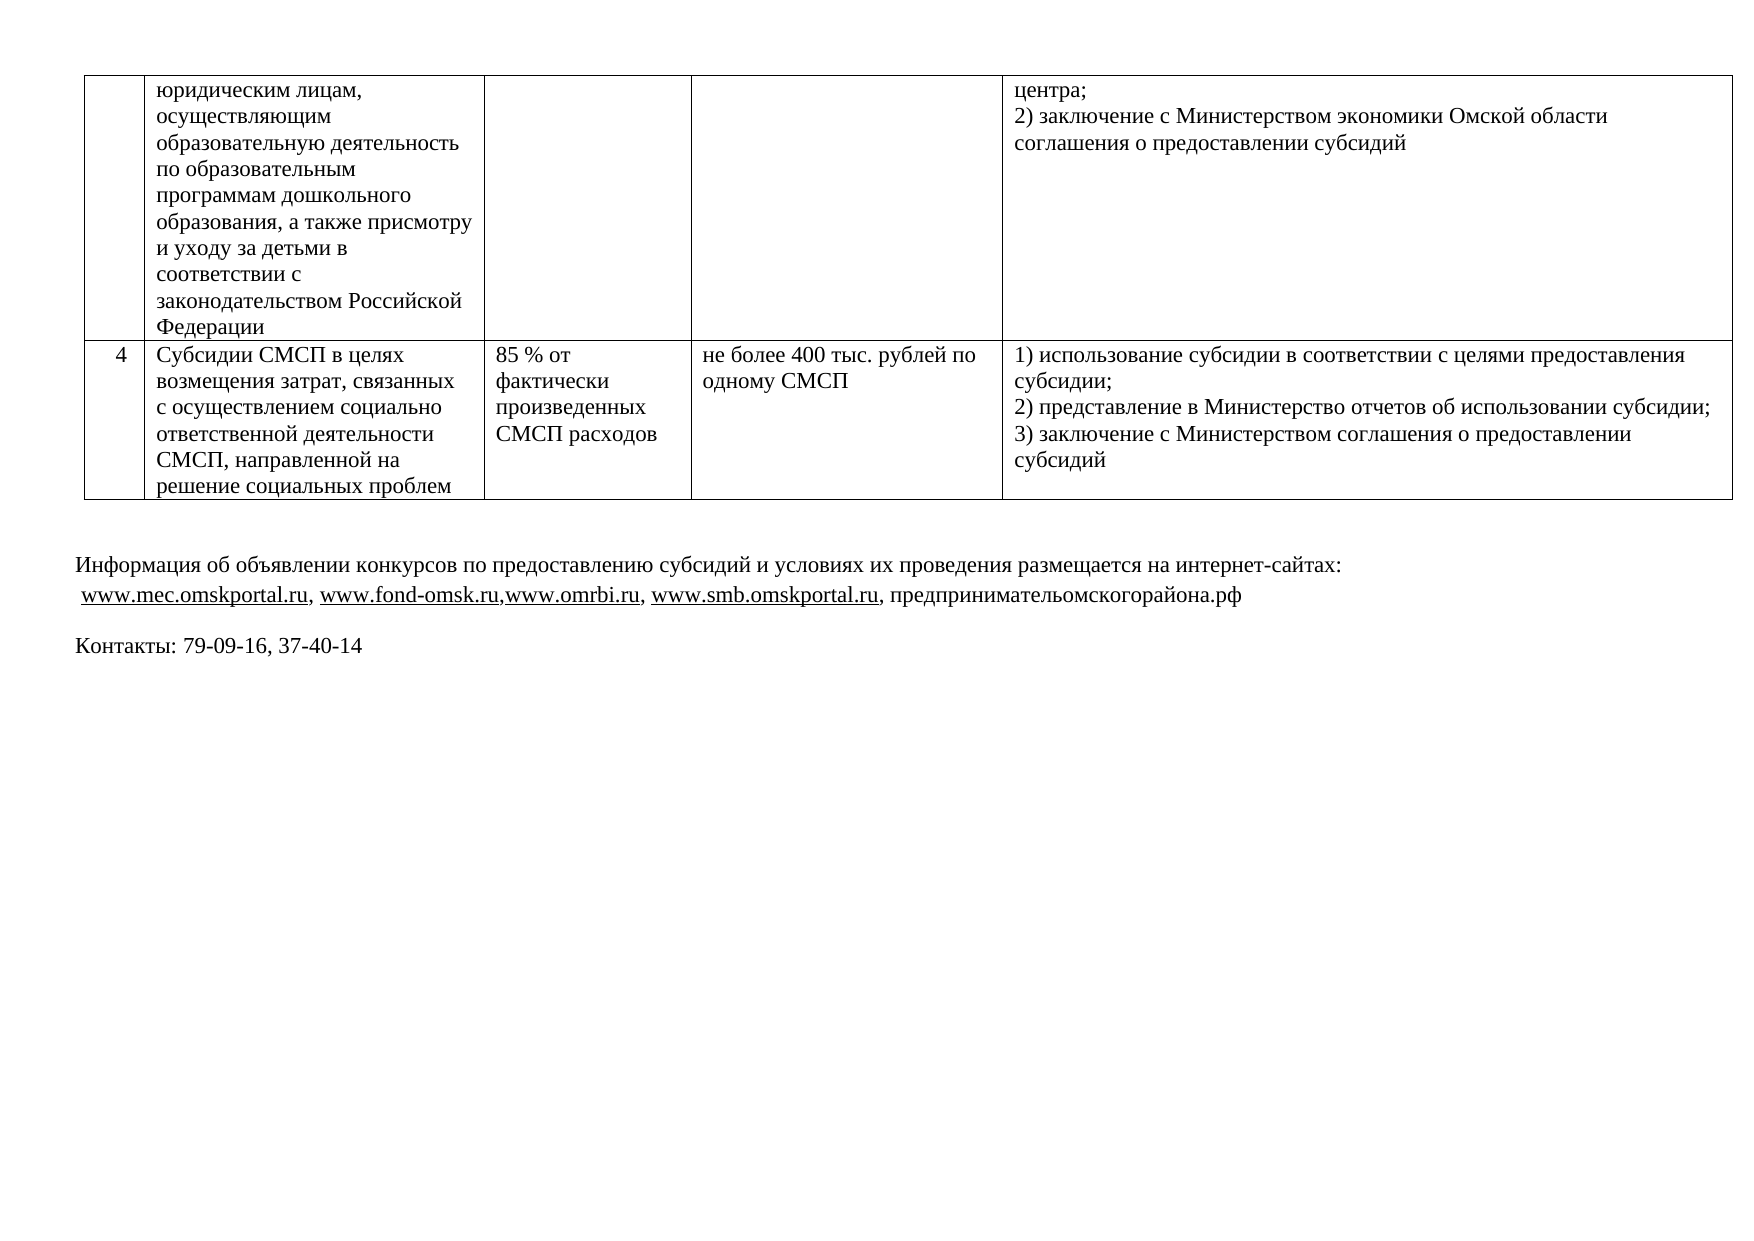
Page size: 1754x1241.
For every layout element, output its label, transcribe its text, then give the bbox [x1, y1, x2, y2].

table_cell не более 400 тыс. рублей по одному СМСП [692, 341, 1002, 499]
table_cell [692, 76, 1002, 339]
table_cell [145, 76, 484, 339]
table_cell 85 % от фактически произведенных СМСП расходов [485, 341, 691, 499]
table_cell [1003, 76, 1732, 339]
table_cell 3 [85, 76, 144, 339]
table_cell 1) использование субсидии в соответствии с целями предоставления субсидии; 2) представление в Министерство отчетов об использовании субсидии; 3) заключение с Министерством соглашения о предоставлении субсидий [1003, 341, 1732, 499]
table_cell 4 [85, 341, 144, 499]
text Контакты: 79-09-16, 37-40-14 [75, 632, 1679, 658]
text Информация об объявлении конкурсов по предоставлению субсидий и условиях их проведения размещается на интернет-сайтах: www.mec.omskportal.ru, www.fond-omsk.ru,www.omrbi.ru, www.smb.omskportal.ru, предпринимательомскогорайона.рф [75, 551, 1679, 607]
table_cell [485, 76, 691, 339]
table_cell Субсидии СМСП в целях возмещения затрат, связанных с осуществлением социально ответственной деятельности СМСП, направленной на решение социальных проблем [145, 341, 484, 499]
